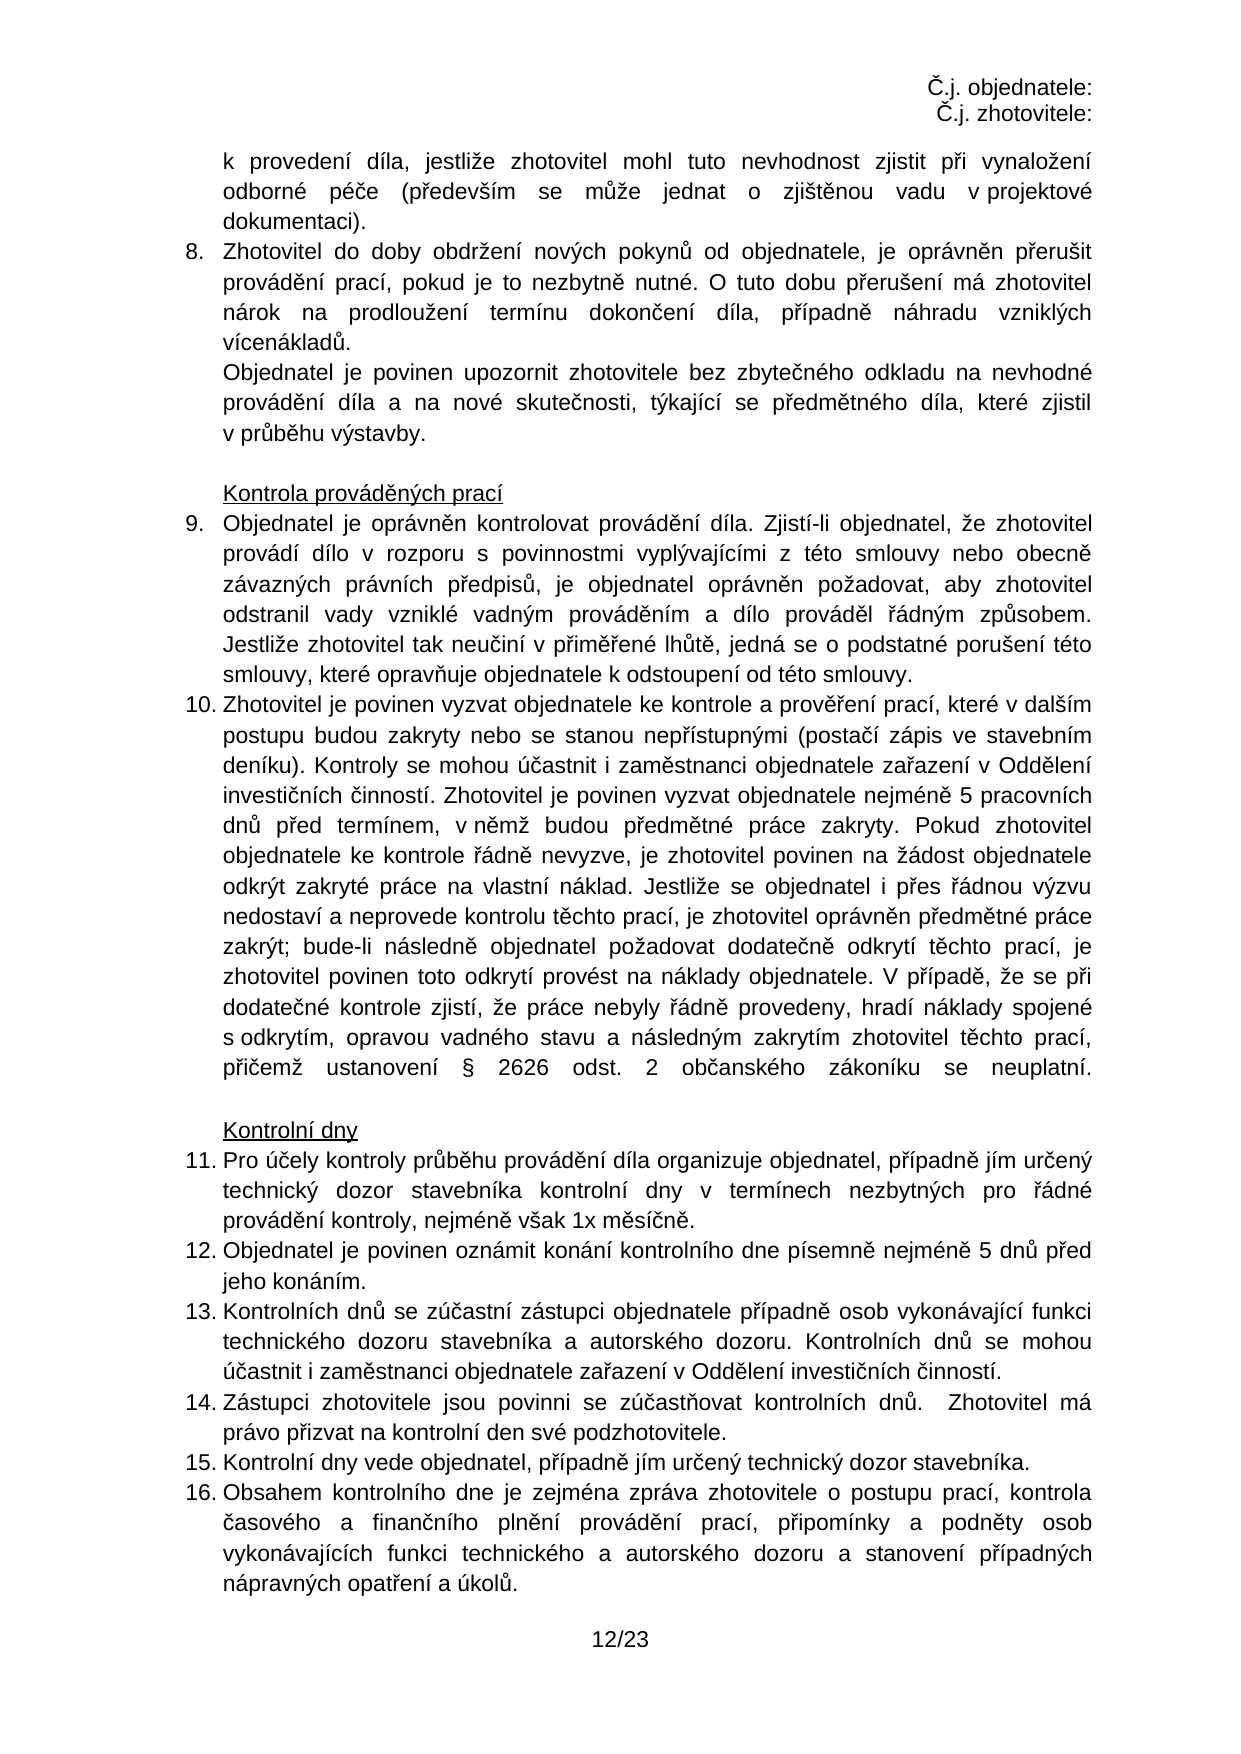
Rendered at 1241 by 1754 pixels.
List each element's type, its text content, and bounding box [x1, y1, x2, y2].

list Zástupci zhotovitele jsou povinni se zúčastňovat kontrolních dnů. Zhotovitel má právo přizvat na kontrolní den své podzhotovitele. [185, 1388, 1093, 1445]
list Objednatel je oprávněn kontrolovat provádění díla. Zjistí-li objednatel, že zhotovitel provádí dílo v rozporu s povinnostmi vyplývajícími z této smlouvy nebo obecně závazných právních předpisů, je objednatel oprávněn požadovat, aby zhotovitel odstranil vady vzniklé vadným prováděním a dílo prováděl řádným způsobem. Jestliže zhotovitel tak neučiní v přiměřené lhůtě, jedná se o podstatné porušení této smlouvy, které opravňuje objednatele k odstoupení od této smlouvy. [185, 510, 1093, 687]
list Kontrolní dny vede objednatel, případně jím určený technický dozor stavebníka. [185, 1449, 1093, 1475]
list Zhotovitel do doby obdržení nových pokynů od objednatele, je oprávněn přerušit provádění prací, pokud je to nezbytně nutné. O tuto dobu přerušení má zhotovitel nárok na prodloužení termínu dokončení díla, případně náhradu vzniklých vícenákladů. Objednatel je povinen upozornit zhotovitele bez zbytečného odkladu na nevhodné provádění díla a na nové skutečnosti, týkající se předmětného díla, které zjistil v průběhu výstavby. [185, 238, 1093, 446]
list Objednatel je povinen oznámit konání kontrolního dne písemně nejméně 5 dnů před jeho konáním. [185, 1237, 1093, 1294]
list Obsahem kontrolního dne je zejména zpráva zhotovitele o postupu prací, kontrola časového a finančního plnění provádění prací, připomínky a podněty osob vykonávajících funkci technického a autorského dozoru a stanovení případných nápravných opatření a úkolů. [185, 1479, 1093, 1596]
list Pro účely kontroly průběhu provádění díla organizuje objednatel, případně jím určený technický dozor stavebníka kontrolní dny v termínech nezbytných pro řádné provádění kontroly, nejméně však 1x měsíčně. [185, 1147, 1093, 1233]
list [185, 148, 1093, 234]
list Zhotovitel je povinen vyzvat objednatele ke kontrole a prověření prací, které v dalším postupu budou zakryty nebo se stanou nepřístupnými (postačí zápis ve stavebním deníku). Kontroly se mohou účastnit i zaměstnanci objednatele zařazení v Oddělení investičních činností. Zhotovitel je povinen vyzvat objednatele nejméně 5 pracovních dnů před termínem, v němž budou předmětné práce zakryty. Pokud zhotovitel objednatele ke kontrole řádně nevyzve, je zhotovitel povinen na žádost objednatele odkrýt zakryté práce na vlastní náklad. Jestliže se objednatel i přes řádnou výzvu nedostaví a neprovede kontrolu těchto prací, je zhotovitel oprávněn předmětné práce zakrýt; bude-li následně objednatel požadovat dodatečně odkrytí těchto prací, je zhotovitel povinen toto odkrytí provést na náklady objednatele. V případě, že se při dodatečné kontrole zjistí, že práce nebyly řádně provedeny, hradí náklady spojené s odkrytím, opravou vadného stavu a následným zakrytím zhotovitel těchto prací, přičemž ustanovení § 2626 odst. 2 občanského zákoníku se neuplatní. [185, 691, 1093, 1112]
list Kontrolních dnů se zúčastní zástupci objednatele případně osob vykonávající funkci technického dozoru stavebníka a autorského dozoru. Kontrolních dnů se mohou účastnit i zaměstnanci objednatele zařazení v Oddělení investičních činností. [185, 1298, 1093, 1384]
list Kontrolní dny [223, 1117, 1093, 1143]
list Kontrola prováděných prací [223, 450, 1093, 506]
